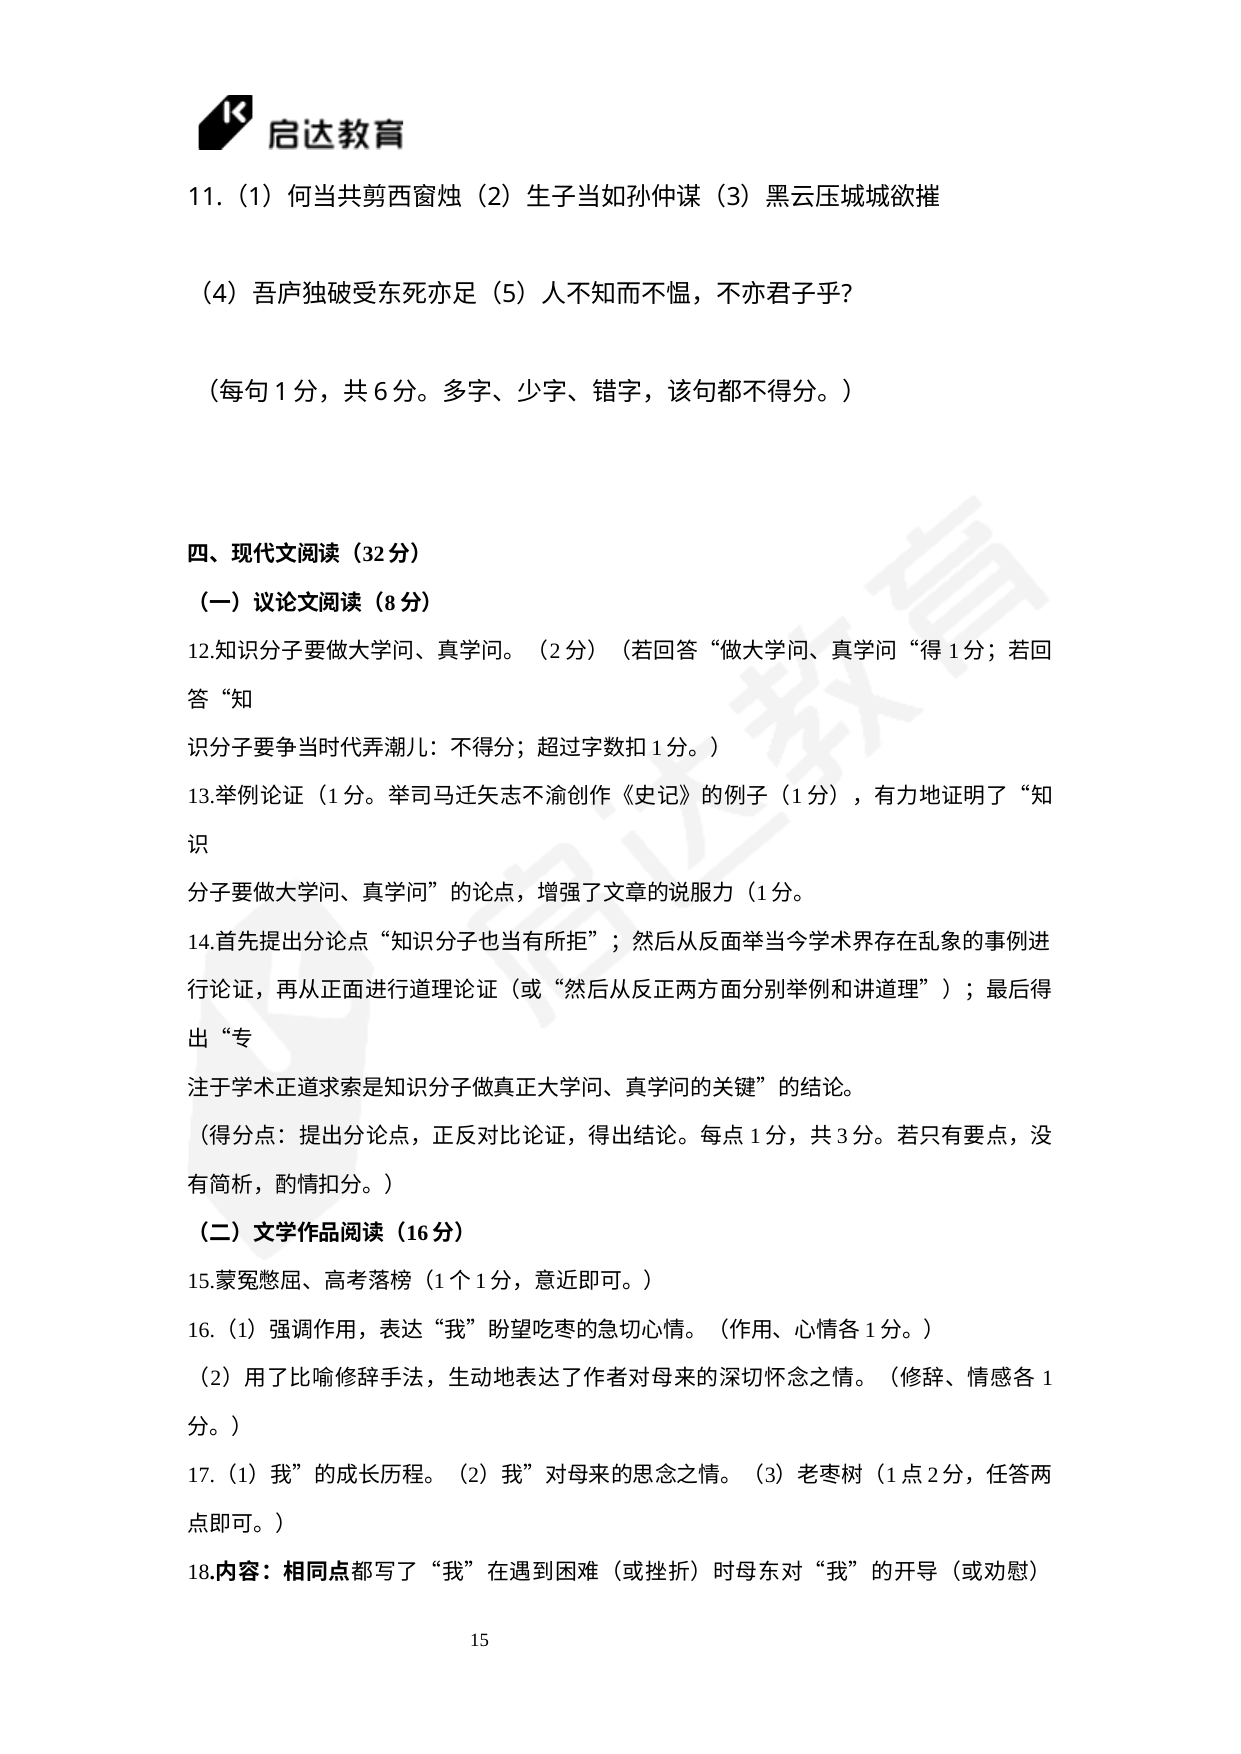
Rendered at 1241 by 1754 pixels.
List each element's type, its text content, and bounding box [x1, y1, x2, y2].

text 14.首先提出分论点“知识分子也当有所拒”；然后从反面举当今学术界存在乱象的事例进行论证，再从正面进行道理论证（或“然后从反正两方面分别举例和讲道理”）；最后得出“专 [187, 923, 1053, 1053]
text 16.（1）强调作用，表达“我”盼望吃枣的急切心情。（作用、心情各1分。） [187, 1311, 1053, 1344]
text 15.蒙冤憋屈、高考落榜（1个1分，意近即可。） [187, 1263, 1053, 1295]
text （一）议论文阅读（8分） [187, 584, 1053, 617]
text 13.举例论证（1分。举司马迁矢志不渝创作《史记》的例子（1分），有力地证明了“知识 [187, 778, 1053, 859]
text 18.内容：相同点都写了“我”在遇到困难（或挫折）时母东对“我”的开导（或劝慰）（1分。 [187, 1554, 1053, 1586]
text （得分点：提出分论点，正反对比论证，得出结论。每点1分，共3分。若只有要点，没有简析，酌情扣分。） [187, 1117, 1053, 1199]
text 12.知识分子要做大学问、真学问。（2分）（若回答“做大学问、真学问“得1分；若回答“知 [187, 632, 1053, 714]
text 识分子要争当时代弄潮儿：不得分；超过字数扣1分。） [187, 729, 1053, 762]
text 分子要做大学问、真学问”的论点，增强了文章的说服力（1分。 [187, 875, 1053, 907]
picture [198, 95, 404, 150]
text （2）用了比喻修辞手法，生动地表达了作者对母来的深切怀念之情。（修辞、情感各1分。） [187, 1359, 1053, 1441]
text 17.（1）我”的成长历程。（2）我”对母来的思念之情。（3）老枣树（1点2分，任答两点即可。） [187, 1457, 1053, 1538]
text 注于学术正道求索是知识分子做真正大学问、真学问的关键”的结论。 [187, 1069, 1053, 1102]
text （二）文学作品阅读（16分） [187, 1214, 1053, 1247]
